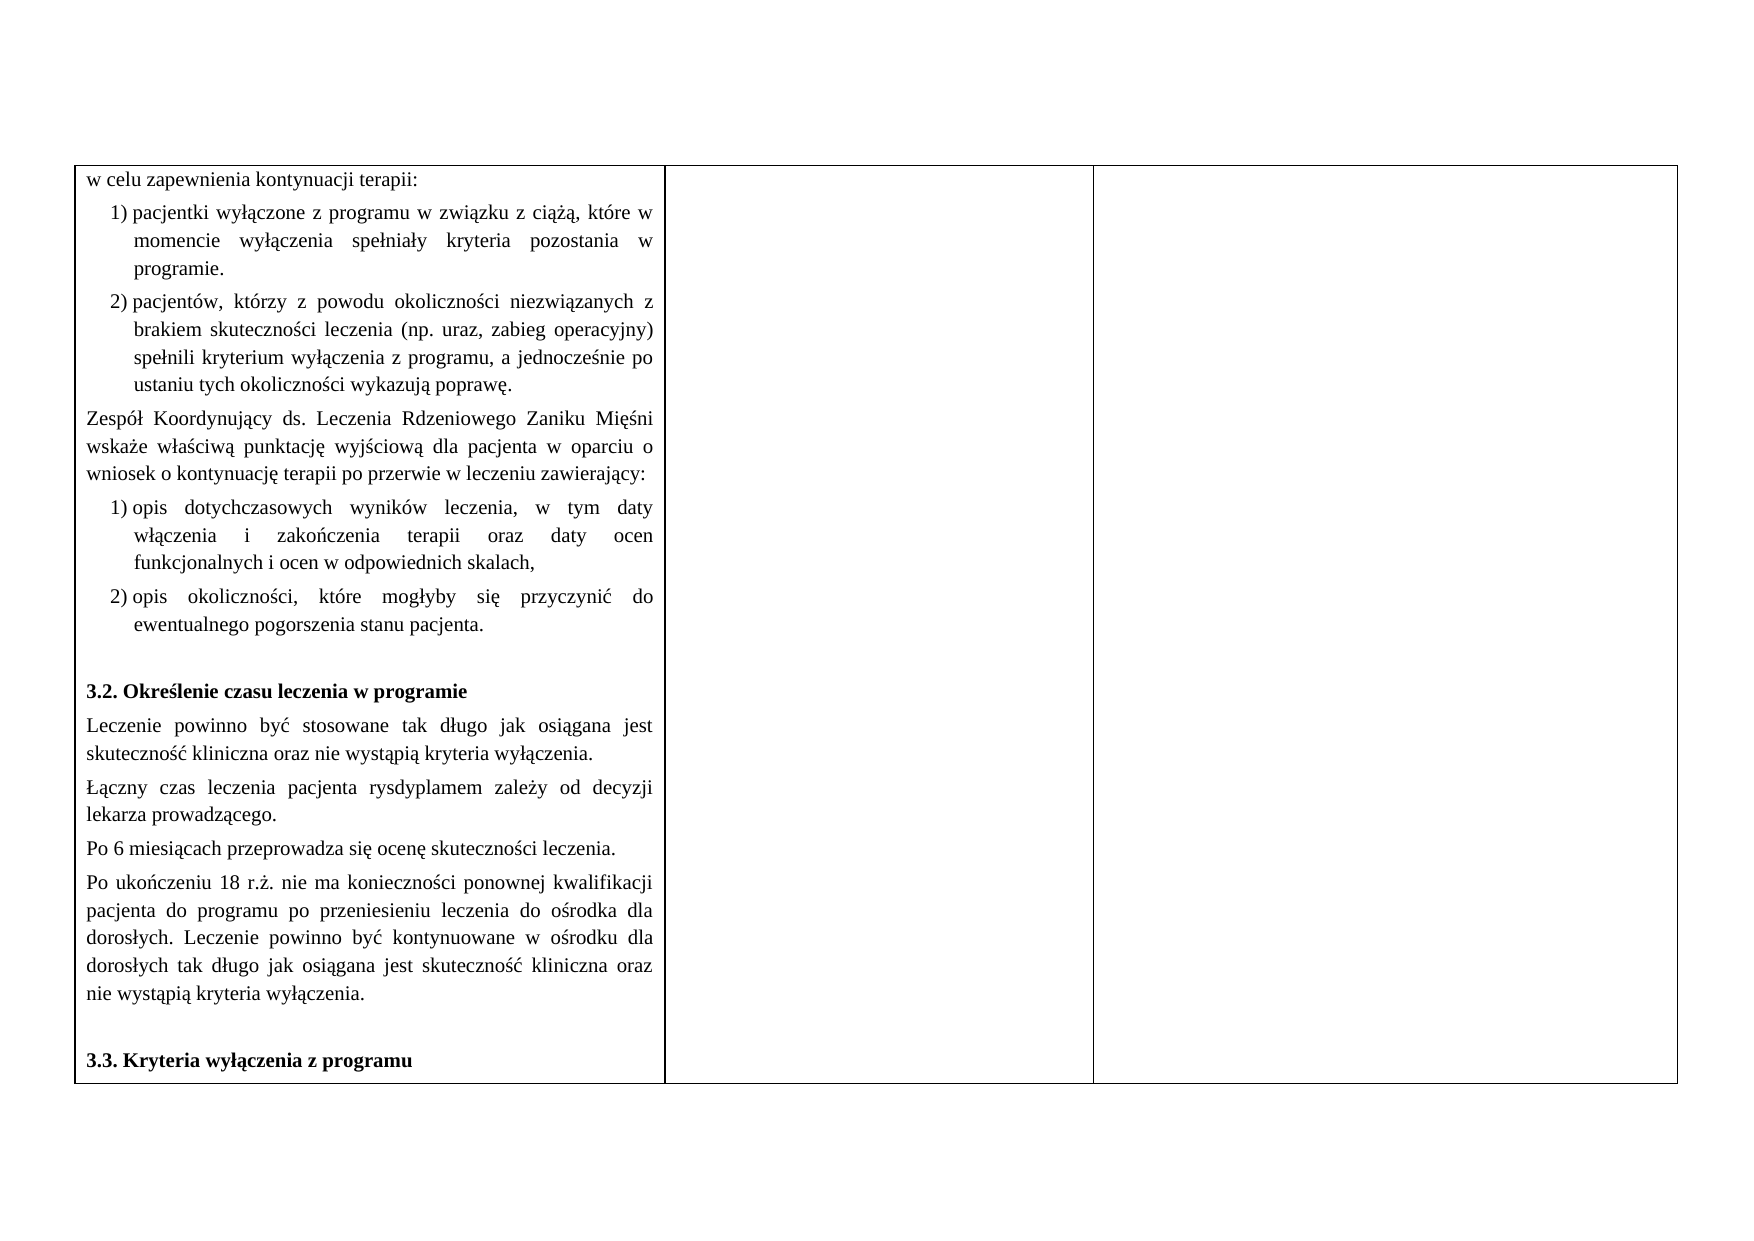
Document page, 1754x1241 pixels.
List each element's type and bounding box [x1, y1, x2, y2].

table_cell [1094, 166, 1677, 1083]
table_cell [666, 166, 1093, 1083]
table_cell [76, 166, 664, 1083]
